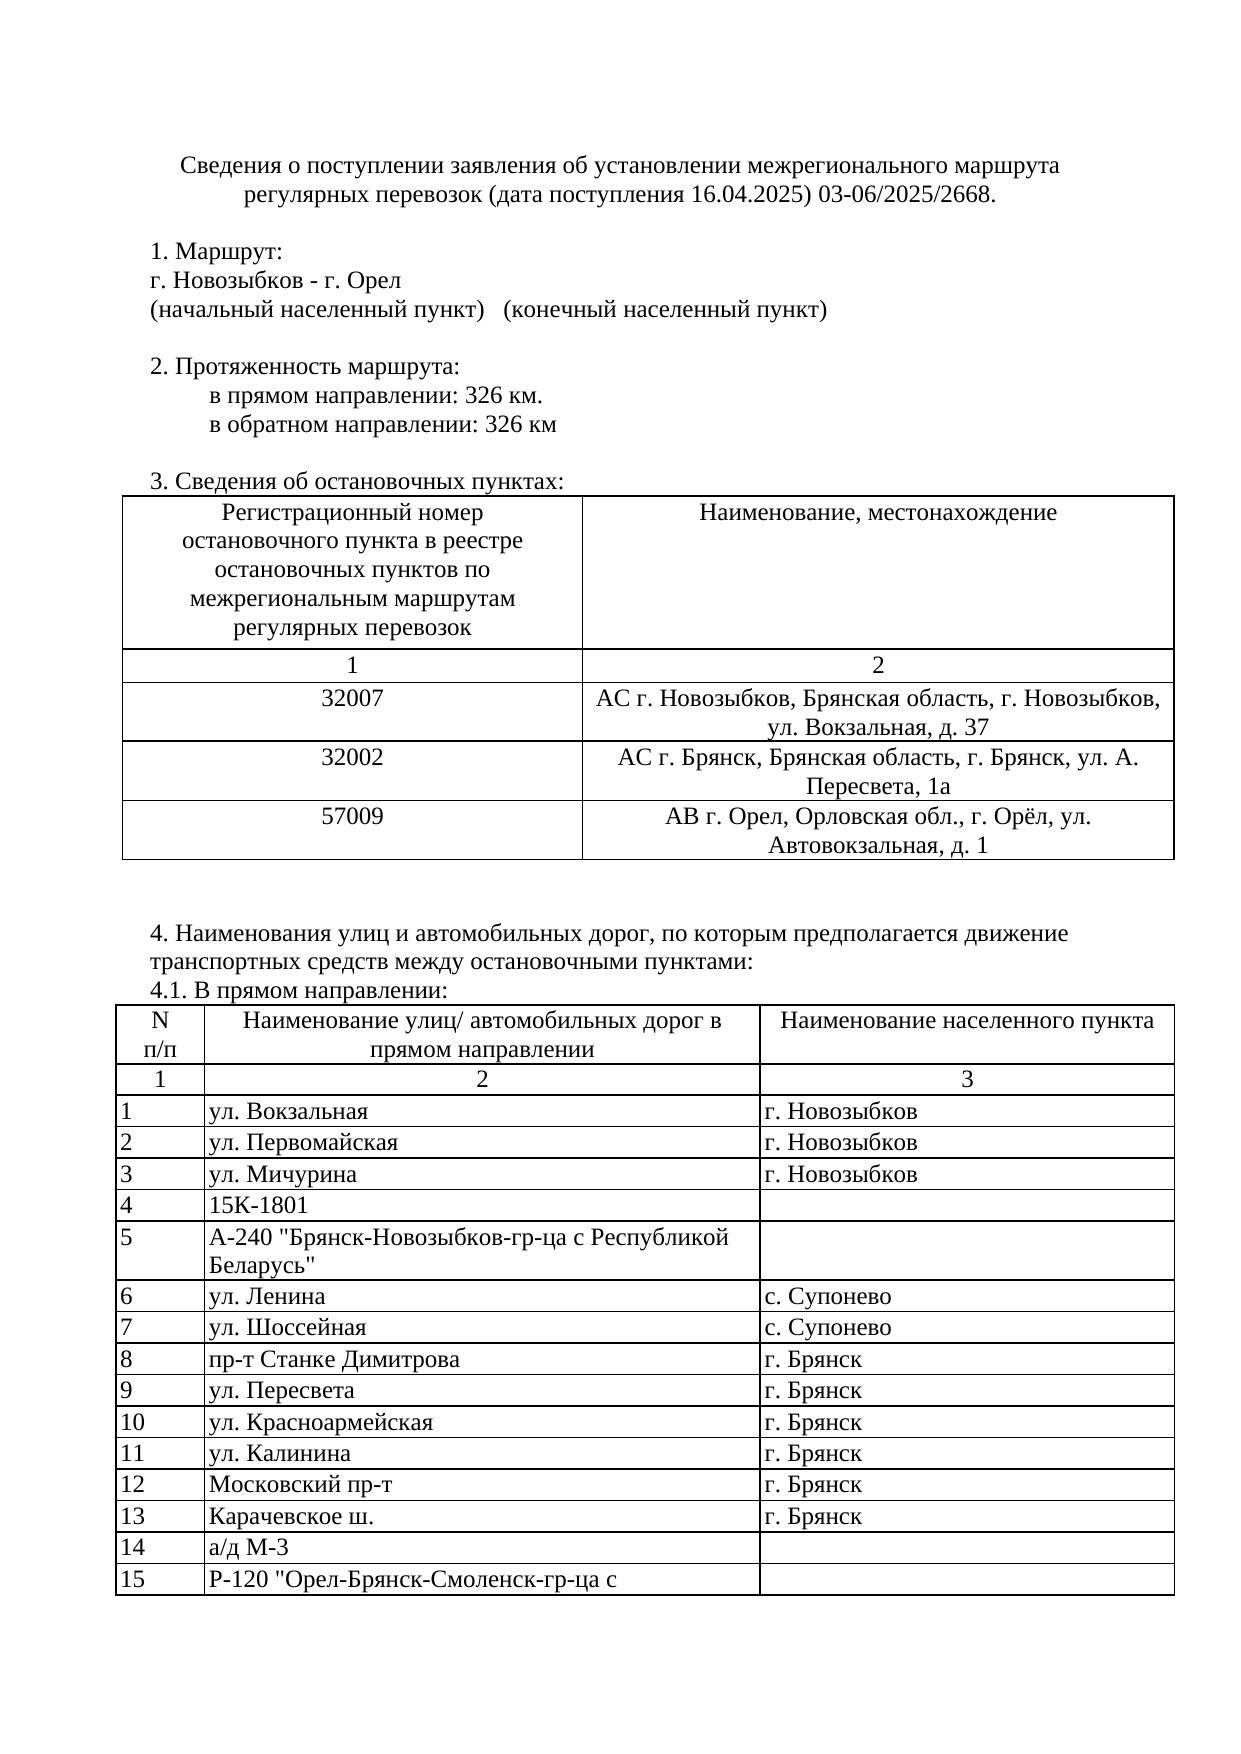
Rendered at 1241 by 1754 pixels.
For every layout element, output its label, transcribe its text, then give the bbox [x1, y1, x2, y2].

text 4. Наименования улиц и автомобильных дорог, по которым предполагается движение транспортных средств между остановочными пунктами: [150, 918, 1090, 975]
table_cell 7 [117, 1312, 204, 1342]
table_cell 15 [117, 1564, 204, 1594]
table_cell 12 [117, 1470, 204, 1499]
table_cell г. Новозыбков [761, 1127, 1174, 1157]
table_cell г. Брянск [761, 1438, 1174, 1468]
table_cell 1 [117, 1096, 204, 1126]
text (начальный населенный пункт) (конечный населенный пункт) [150, 294, 1090, 322]
table_cell ул. Вокзальная [205, 1096, 759, 1126]
table_cell г. Брянск [761, 1375, 1174, 1405]
table_cell 9 [117, 1375, 204, 1405]
text г. Новозыбков - г. Орел [150, 265, 1090, 294]
table_cell г. Новозыбков [761, 1096, 1174, 1126]
table_cell [761, 1533, 1174, 1562]
table_cell 6 [117, 1281, 204, 1311]
table_cell 2 [583, 650, 1173, 681]
table_cell 2 [117, 1127, 204, 1157]
table_cell г. Брянск [761, 1407, 1174, 1437]
table_cell с. Супонево [761, 1281, 1174, 1311]
table_cell 10 [117, 1407, 204, 1437]
table_cell а/д М-3 [205, 1533, 759, 1562]
text 1. Маршрут: [150, 236, 1090, 265]
text Сведения о поступлении заявления об установлении межрегионального маршрута регулярных перевозок (дата поступления 16.04.2025) 03-06/2025/2668. [150, 150, 1090, 207]
table_cell [761, 1564, 1174, 1594]
table_cell ул. Калинина [205, 1438, 759, 1468]
text 2. Протяженность маршрута: [150, 351, 1090, 380]
table_cell с. Супонево [761, 1312, 1174, 1342]
table_cell ул. Ленина [205, 1281, 759, 1311]
table_header Наименование улиц/ автомобильных дорог в прямом направлении [205, 1006, 759, 1063]
table_cell АВ г. Орел, Орловская обл., г. Орёл, ул. Автовокзальная, д. 1 [583, 801, 1173, 858]
table_cell 4 [117, 1190, 204, 1220]
table_cell 32007 [123, 683, 582, 740]
text в прямом направлении: 326 км. [150, 380, 1090, 409]
text 3. Сведения об остановочных пунктах: [150, 466, 1090, 495]
table_header Наименование населенного пункта [761, 1006, 1174, 1063]
table_header N п/п [117, 1006, 204, 1063]
table_cell ул. Первомайская [205, 1127, 759, 1157]
table_header Регистрационный номер остановочного пункта в реестре остановочных пунктов по межрегиональным маршрутам регулярных перевозок [123, 497, 582, 648]
table_cell 2 [205, 1065, 759, 1094]
table_cell 15К-1801 [205, 1190, 759, 1220]
table_cell ул. Шоссейная [205, 1312, 759, 1342]
table_cell 14 [117, 1533, 204, 1562]
text в обратном направлении: 326 км [150, 409, 1090, 437]
table_cell г. Новозыбков [761, 1159, 1174, 1189]
table_cell ул. Пересвета [205, 1375, 759, 1405]
table_header Наименование, местонахождение [583, 497, 1173, 648]
table_cell АС г. Брянск, Брянская область, г. Брянск, ул. А. Пересвета, 1а [583, 742, 1173, 799]
table_cell 1 [123, 650, 582, 681]
table_cell А-240 "Брянск-Новозыбков-гр-ца с Республикой Беларусь" [205, 1222, 759, 1279]
table_cell 5 [117, 1222, 204, 1279]
table_cell ул. Красноармейская [205, 1407, 759, 1437]
table_cell 3 [117, 1159, 204, 1189]
table_cell г. Брянск [761, 1501, 1174, 1531]
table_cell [205, 1564, 759, 1594]
table_cell 3 [761, 1065, 1174, 1094]
table_cell ул. Мичурина [205, 1159, 759, 1189]
table_cell [761, 1222, 1174, 1279]
text 4.1. В прямом направлении: [150, 975, 1090, 1004]
table_cell 8 [117, 1344, 204, 1374]
table_cell пр-т Станке Димитрова [205, 1344, 759, 1374]
table_cell [761, 1190, 1174, 1220]
table_cell 11 [117, 1438, 204, 1468]
table_cell 13 [117, 1501, 204, 1531]
table_cell Московский пр-т [205, 1470, 759, 1499]
table_cell г. Брянск [761, 1470, 1174, 1499]
table_cell АС г. Новозыбков, Брянская область, г. Новозыбков, ул. Вокзальная, д. 37 [583, 683, 1173, 740]
table_cell 32002 [123, 742, 582, 799]
table_cell Карачевское ш. [205, 1501, 759, 1531]
table_cell 1 [117, 1065, 204, 1094]
table_cell 57009 [123, 801, 582, 858]
table_cell г. Брянск [761, 1344, 1174, 1374]
